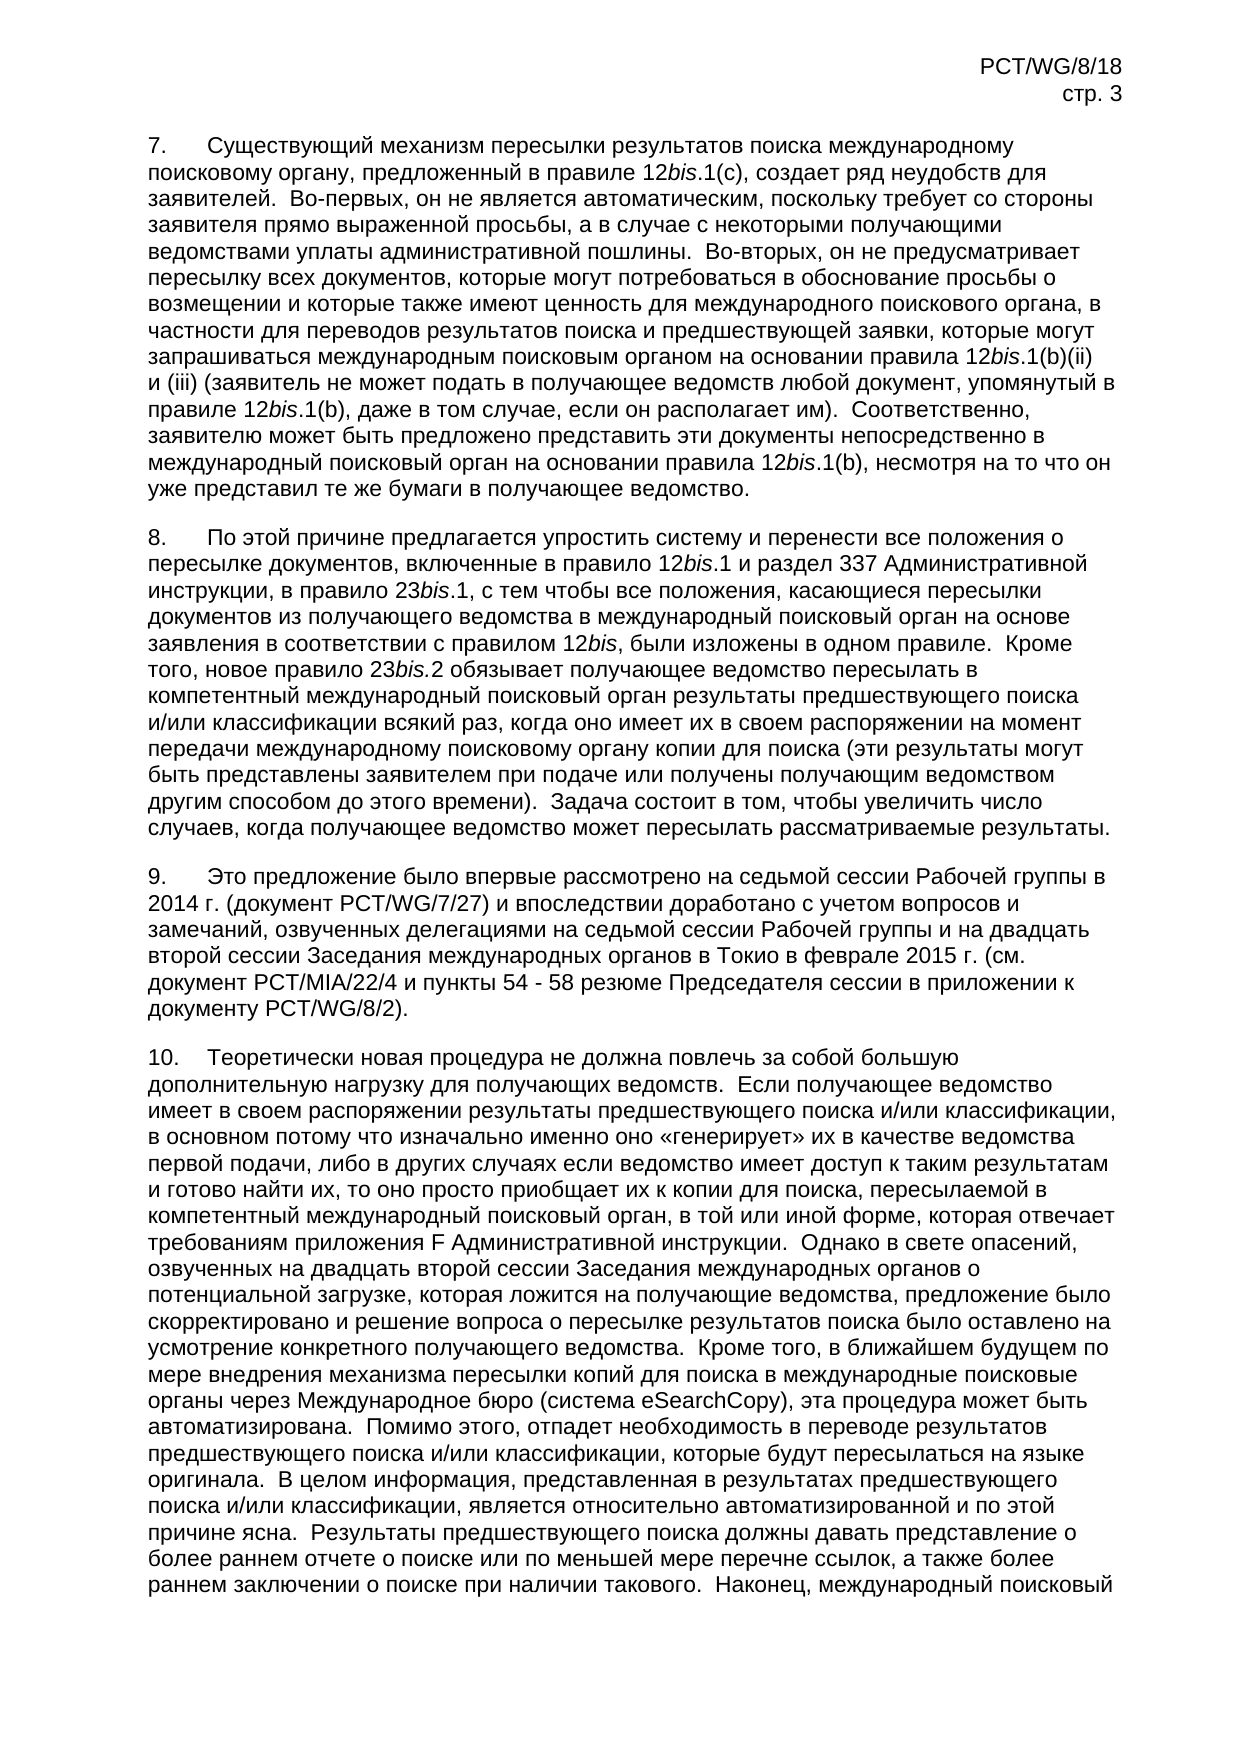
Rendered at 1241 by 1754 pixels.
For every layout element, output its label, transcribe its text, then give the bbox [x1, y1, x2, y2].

text Это предложение было впервые рассмотрено на седьмой сессии Рабочей группы в 2014 г. (документ PCT/WG/7/27) и впоследствии доработано с учетом вопросов и замечаний, озвученных делегациями на седьмой сессии Рабочей группы и на двадцать второй сессии Заседания международных органов в Токио в феврале 2015 г. (см. документ PCT/MIA/22/4 и пункты 54 - 58 резюме Председателя сессии в приложении к документу PCT/WG/8/2). [148, 863, 1122, 1021]
text По этой причине предлагается упростить систему и перенести все положения о пересылке документов, включенные в правило 12bis.1 и раздел 337 Административной инструкции, в правило 23bis.1, с тем чтобы все положения, касающиеся пересылки документов из получающего ведомства в международный поисковый орган на основе заявления в соответствии с правилом 12bis, были изложены в одном правиле. Кроме того, новое правило 23bis.2 обязывает получающее ведомство пересылать в компетентный международный поисковый орган результаты предшествующего поиска и/или классификации всякий раз, когда оно имеет их в своем распоряжении на момент передачи международному поисковому органу копии для поиска (эти результаты могут быть представлены заявителем при подаче или получены получающим ведомством другим способом до этого времени). Задача состоит в том, чтобы увеличить число случаев, когда получающее ведомство может пересылать рассматриваемые результаты. [148, 524, 1122, 840]
text Существующий механизм пересылки результатов поиска международному поисковому органу, предложенный в правиле 12bis.1(c), создает ряд неудобств для заявителей. Во-первых, он не является автоматическим, поскольку требует со стороны заявителя прямо выраженной просьбы, а в случае с некоторыми получающими ведомствами уплаты административной пошлины. Во-вторых, он не предусматривает пересылку всех документов, которые могут потребоваться в обоснование просьбы о возмещении и которые также имеют ценность для международного поискового органа, в частности для переводов результатов поиска и предшествующей заявки, которые могут запрашиваться международным поисковым органом на основании правила 12bis.1(b)(ii) и (iii) (заявитель не может подать в получающее ведомств любой документ, упомянутый в правиле 12bis.1(b), даже в том случае, если он располагает им). Соответственно, заявителю может быть предложено представить эти документы непосредственно в международный поисковый орган на основании правила 12bis.1(b), несмотря на то что он уже представил те же бумаги в получающее ведомство. [148, 132, 1122, 501]
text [148, 1044, 1122, 1598]
